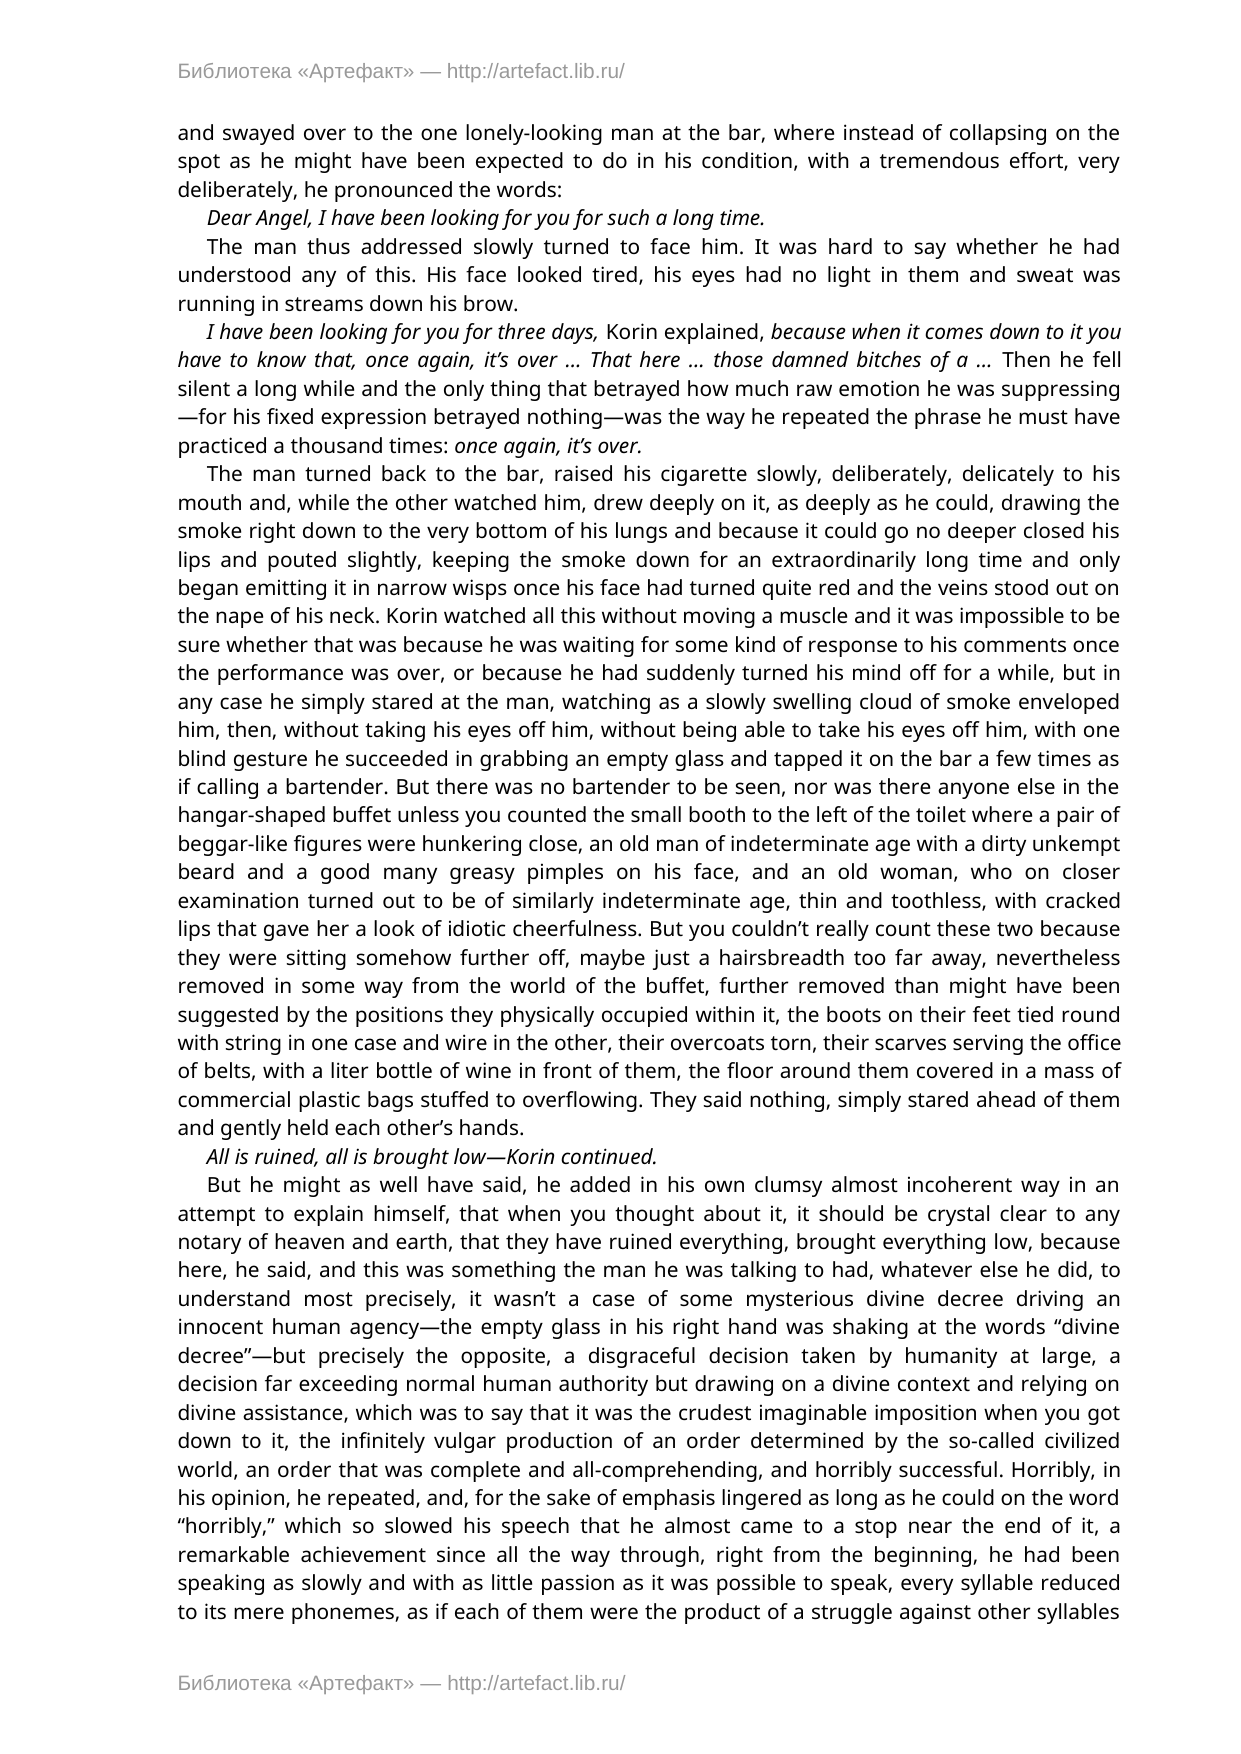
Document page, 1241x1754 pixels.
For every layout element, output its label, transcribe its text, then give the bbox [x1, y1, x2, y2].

text Dear Angel, I have been looking for you for such a long time. [177, 203, 1122, 232]
text The man turned back to the bar, raised his cigarette slowly, deliberately, delicately to his mouth and, while the other watched him, drew deeply on it, as deeply as he could, drawing the smoke right down to the very bottom of his lungs and because it could go no deeper closed his lips and pouted slightly, keeping the smoke down for an extraordinarily long time and only began emitting it in narrow wisps once his face had turned quite red and the veins stood out on the nape of his neck. Korin watched all this without moving a muscle and it was impossible to be sure whether that was because he was waiting for some kind of response to his comments once the performance was over, or because he had suddenly turned his mind off for a while, but in any case he simply stared at the man, watching as a slowly swelling cloud of smoke enveloped him, then, without taking his eyes off him, without being able to take his eyes off him, with one blind gesture he succeeded in grabbing an empty glass and tapped it on the bar a few times as if calling a bartender. But there was no bartender to be seen, nor was there anyone else in the hangar-shaped buffet unless you counted the small booth to the left of the toilet where a pair of beggar-like figures were hunkering close, an old man of indeterminate age with a dirty unkempt beard and a good many greasy pimples on his face, and an old woman, who on closer examination turned out to be of similarly indeterminate age, thin and toothless, with cracked lips that gave her a look of idiotic cheerfulness. But you couldn’t really count these two because they were sitting somehow further off, maybe just a hairsbreadth too far away, nevertheless removed in some way from the world of the buffet, further removed than might have been suggested by the positions they physically occupied within it, the boots on their feet tied round with string in one case and wire in the other, their overcoats torn, their scarves serving the office of belts, with a liter bottle of wine in front of them, the floor around them covered in a mass of commercial plastic bags stuffed to overflowing. They said nothing, simply stared ahead of them and gently held each other’s hands. [177, 459, 1122, 1142]
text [177, 118, 1122, 203]
text All is ruined, all is brought low—Korin continued. [177, 1142, 1122, 1170]
text The man thus addressed slowly turned to face him. It was hard to say whether he had understood any of this. His face looked tired, his eyes had no light in them and sweat was running in streams down his brow. [177, 232, 1122, 317]
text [177, 1170, 1122, 1625]
text I have been looking for you for three days, Korin explained, because when it comes down to it you have to know that, once again, it’s over … That here … those damned bitches of a … Then he fell silent a long while and the only thing that betrayed how much raw emotion he was suppressing—for his fixed expression betrayed nothing—was the way he repeated the phrase he must have practiced a thousand times: once again, it’s over. [177, 317, 1122, 459]
